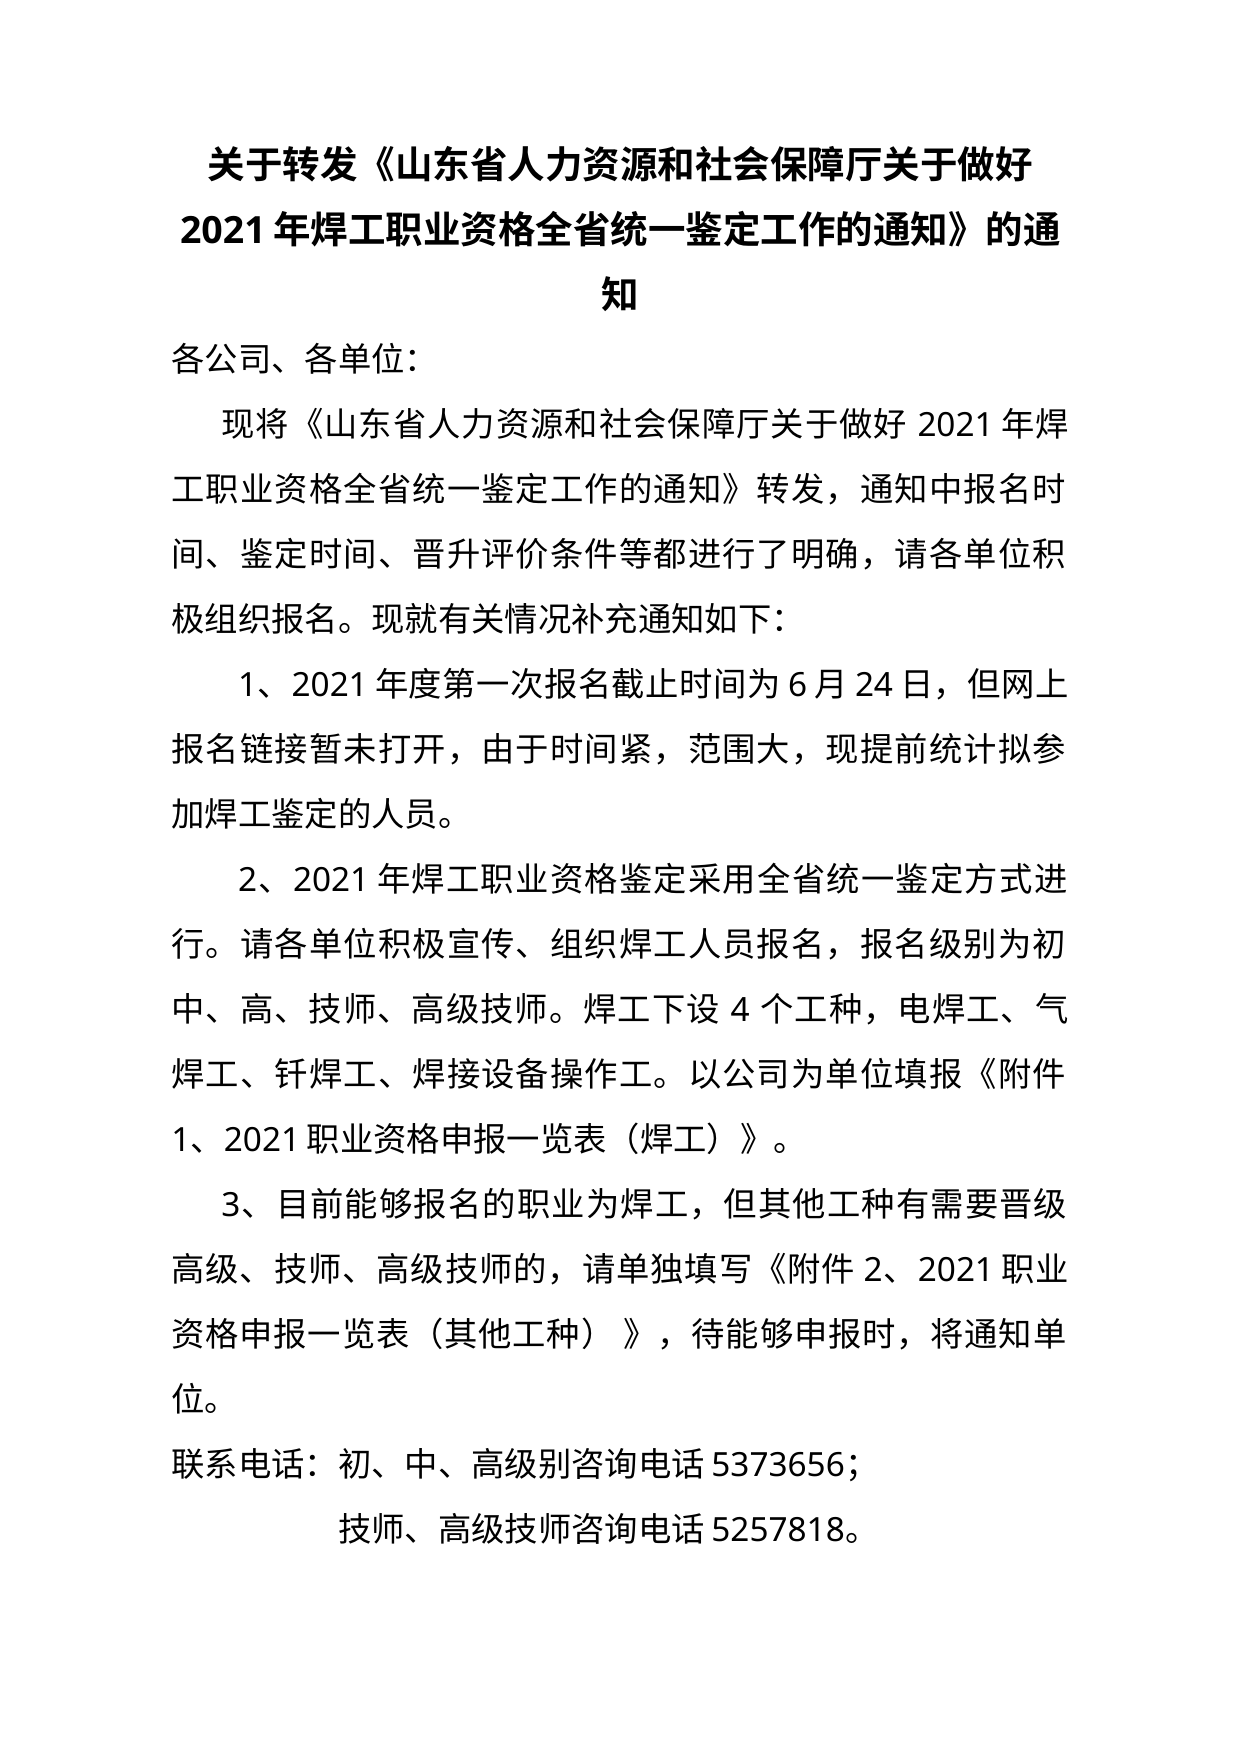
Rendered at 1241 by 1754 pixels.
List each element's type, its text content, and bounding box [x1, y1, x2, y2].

text 技师、高级技师咨询电话5257818。 [171, 1494, 1069, 1559]
text 联系电话：初、中、高级别咨询电话5373656； [171, 1429, 1069, 1494]
text 2、2021年焊工职业资格鉴定采用全省统一鉴定方式进行。请各单位积极宣传、组织焊工人员报名，报名级别为初、中、高、技师、高级技师。焊工下设 4 个工种，电焊工、气焊工、钎焊工、焊接设备操作工。以公司为单位填报《附件1、2021职业资格申报一览表（焊工）》。 [171, 844, 1069, 1169]
text 各公司、各单位： [171, 324, 1069, 389]
text 1、2021年度第一次报名截止时间为6月24日，但网上报名链接暂未打开，由于时间紧，范围大，现提前统计拟参加焊工鉴定的人员。 [171, 649, 1069, 844]
text 3、目前能够报名的职业为焊工，但其他工种有需要晋级高级、技师、高级技师的，请单独填写《附件2、2021职业资格申报一览表（其他工种） 》，待能够申报时，将通知单位。 [171, 1169, 1069, 1429]
text 现将《山东省人力资源和社会保障厅关于做好2021年焊工职业资格全省统一鉴定工作的通知》转发，通知中报名时间、鉴定时间、晋升评价条件等都进行了明确，请各单位积极组织报名。现就有关情况补充通知如下： [171, 389, 1069, 649]
text 关于转发《山东省人力资源和社会保障厅关于做好2021年焊工职业资格全省统一鉴定工作的通知》的通知 [171, 129, 1069, 324]
